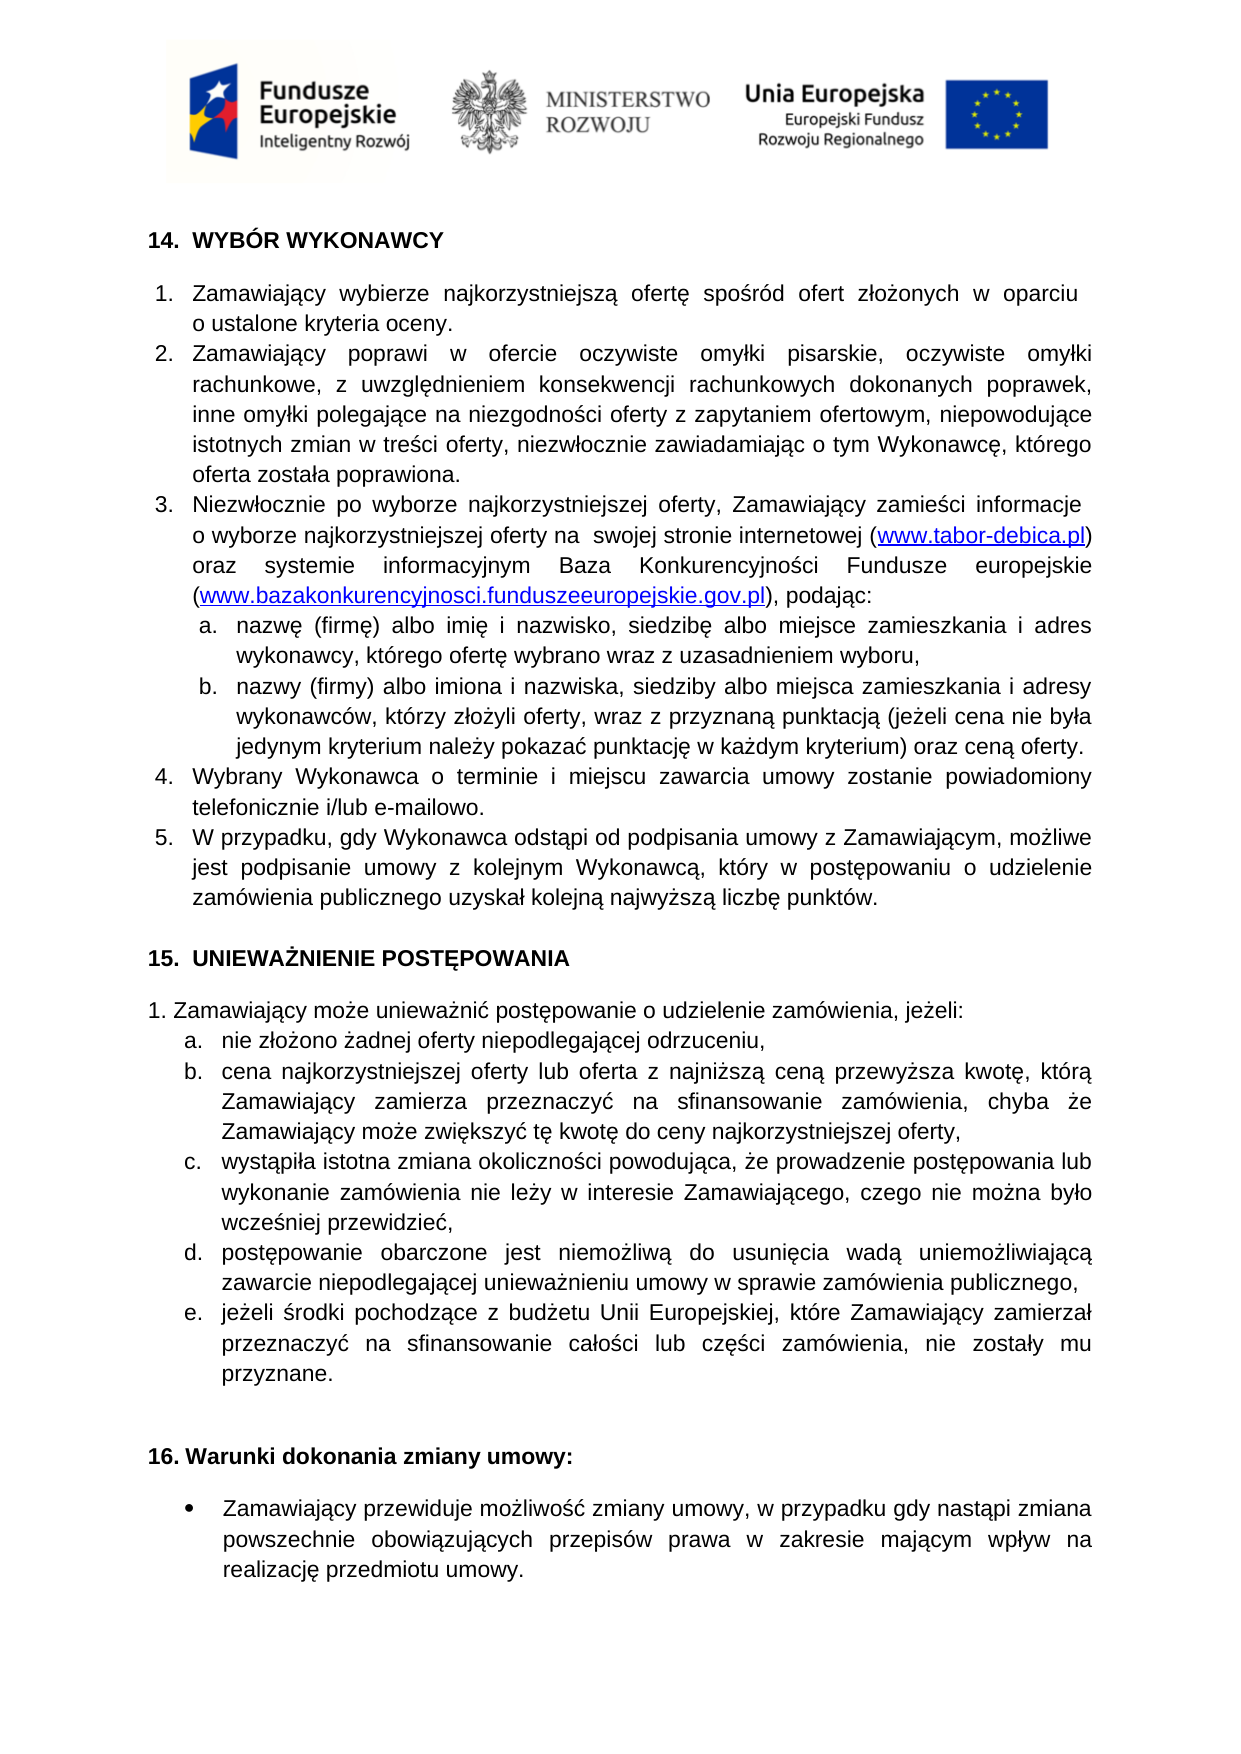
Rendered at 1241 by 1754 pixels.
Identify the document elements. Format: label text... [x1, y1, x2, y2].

list Zamawiający przewiduje możliwość zmiany umowy, w przypadku gdy nastąpi zmiana powszechnie obowiązujących przepisów prawa w zakresie mającym wpływ na realizację przedmiotu umowy. [185, 1495, 1093, 1582]
picture [147, 29, 1093, 200]
list Unieważnienie postępowania [148, 944, 1093, 971]
list Zamawiający poprawi w ofercie oczywiste omyłki pisarskie, oczywiste omyłki rachunkowe, z uwzględnieniem konsekwencji rachunkowych dokonanych poprawek, inne omyłki polegające na niezgodności oferty z zapytaniem ofertowym, niepowodujące istotnych zmian w treści oferty, niezwłocznie zawiadamiając o tym Wykonawcę, którego oferta została poprawiona. [154, 340, 1093, 487]
list Niezwłocznie po wyborze najkorzystniejszej oferty, Zamawiający zamieści informacje o wyborze najkorzystniejszej oferty na swojej stronie internetowej (www.tabor-debica.pl) oraz systemie informacyjnym Baza Konkurencyjności Fundusze europejskie (www.bazakonkurencyjnosci.funduszeeuropejskie.gov.pl), podając: [154, 491, 1093, 608]
list Warunki dokonania zmiany umowy: [148, 1443, 1093, 1469]
text 1. Zamawiający może unieważnić postępowanie o udzielenie zamówienia, jeżeli: [148, 997, 1093, 1023]
list nazwy (firmy) albo imiona i nazwiska, siedziby albo miejsca zamieszkania i adresy wykonawców, którzy złożyli oferty, wraz z przyznaną punktacją (jeżeli cena nie była jedynym kryterium należy pokazać punktację w każdym kryterium) oraz ceną oferty. [199, 673, 1093, 759]
list WybÓr Wykonawcy [148, 227, 1093, 253]
list W przypadku, gdy Wykonawca odstąpi od podpisania umowy z Zamawiającym, możliwe jest podpisanie umowy z kolejnym Wykonawcą, który w postępowaniu o udzielenie zamówienia publicznego uzyskał kolejną najwyższą liczbę punktów. [154, 824, 1093, 910]
list Zamawiający wybierze najkorzystniejszą ofertę spośród ofert złożonych w oparciu o ustalone kryteria oceny. [154, 280, 1093, 336]
list postępowanie obarczone jest niemożliwą do usunięcia wadą uniemożliwiającą zawarcie niepodlegającej unieważnieniu umowy w sprawie zamówienia publicznego, [184, 1239, 1093, 1295]
list Wybrany Wykonawca o terminie i miejscu zawarcia umowy zostanie powiadomiony telefonicznie i/lub e-mailowo. [154, 763, 1093, 820]
list nie złożono żadnej oferty niepodlegającej odrzuceniu, [184, 1027, 1093, 1054]
list jeżeli środki pochodzące z budżetu Unii Europejskiej, które Zamawiający zamierzał przeznaczyć na sfinansowanie całości lub części zamówienia, nie zostały mu przyznane. [184, 1299, 1093, 1386]
list wystąpiła istotna zmiana okoliczności powodująca, że prowadzenie postępowania lub wykonanie zamówienia nie leży w interesie Zamawiającego, czego nie można było wcześniej przewidzieć, [184, 1148, 1093, 1235]
list cena najkorzystniejszej oferty lub oferta z najniższą ceną przewyższa kwotę, którą Zamawiający zamierza przeznaczyć na sfinansowanie zamówienia, chyba że Zamawiający może zwiększyć tę kwotę do ceny najkorzystniejszej oferty, [184, 1058, 1093, 1144]
list nazwę (firmę) albo imię i nazwisko, siedzibę albo miejsce zamieszkania i adres wykonawcy, którego ofertę wybrano wraz z uzasadnieniem wyboru, [199, 612, 1093, 669]
